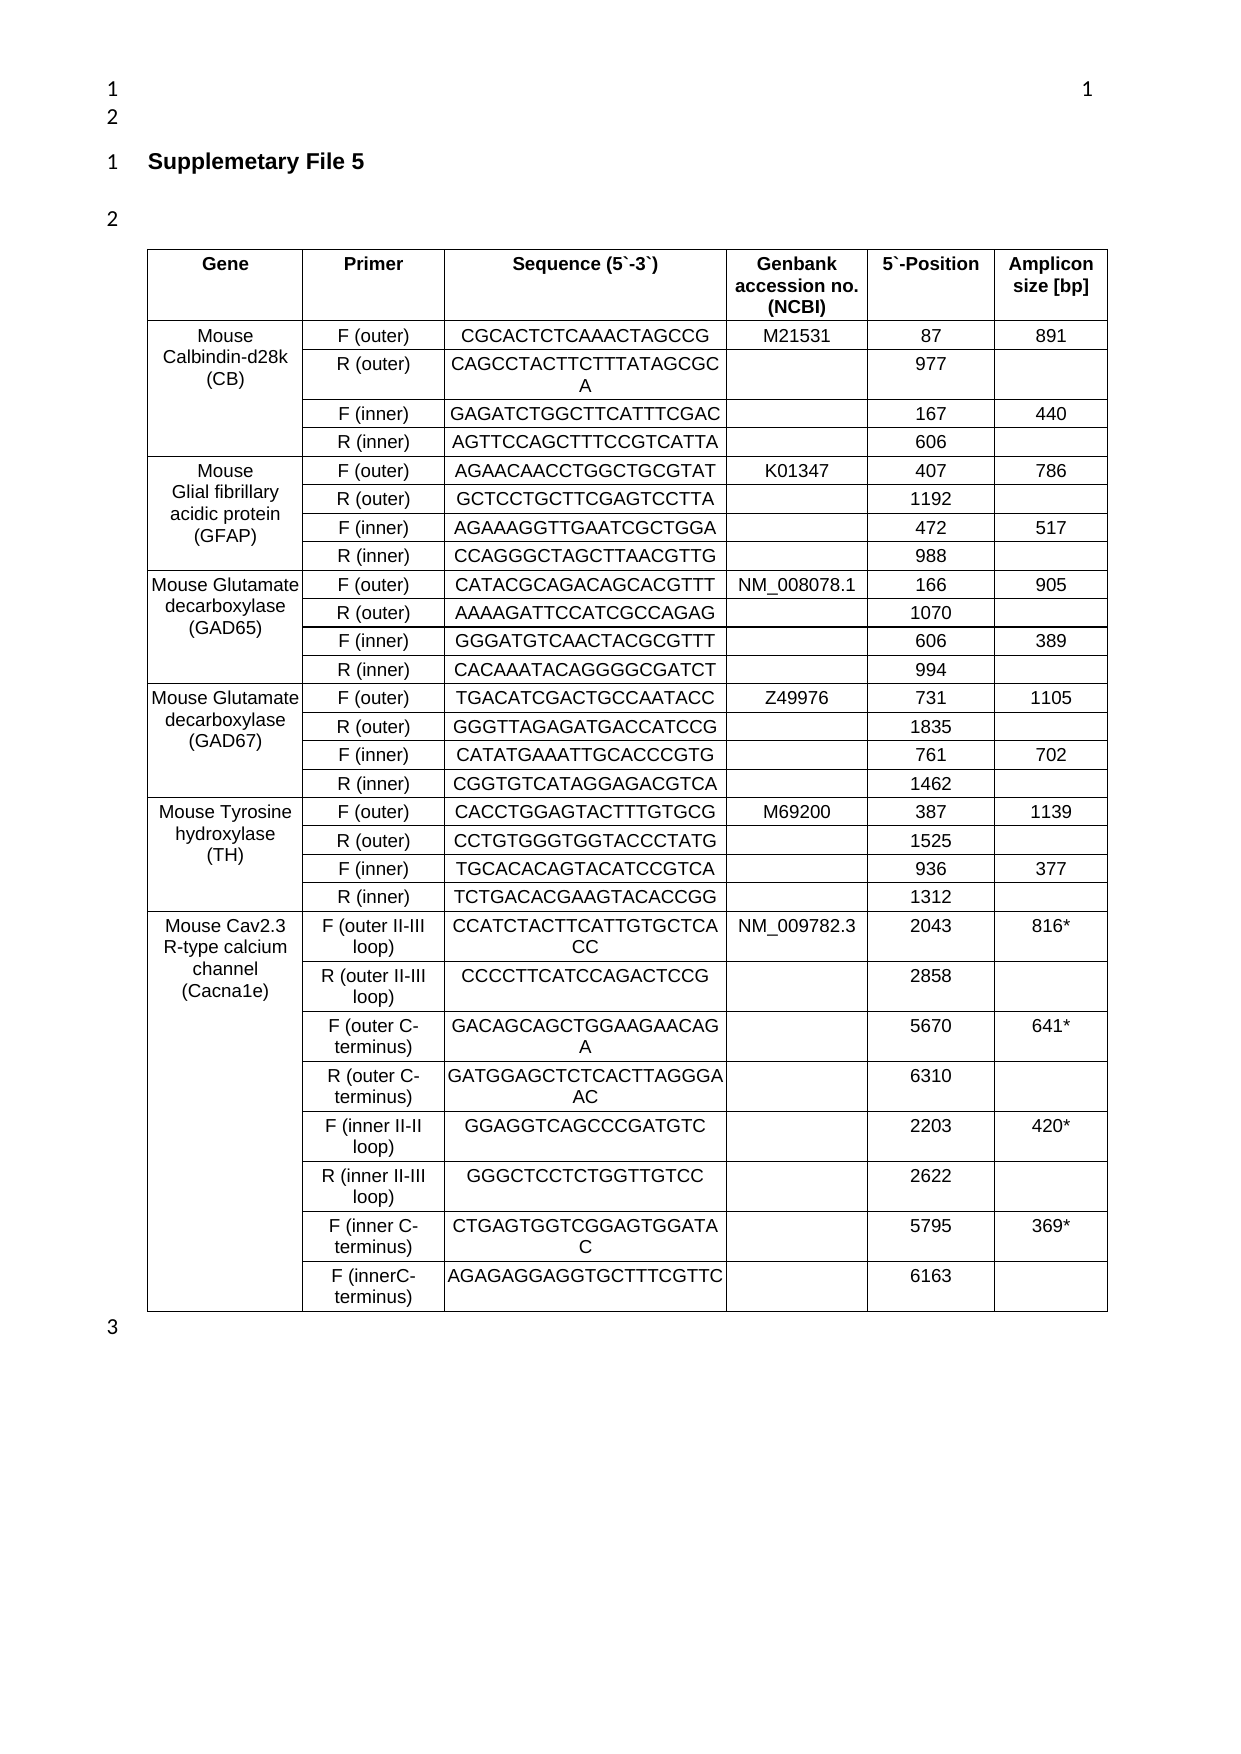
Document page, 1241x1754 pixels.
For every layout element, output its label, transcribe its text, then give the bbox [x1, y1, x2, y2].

table_cell CCCCTTCATCCAGACTCCG [445, 962, 726, 1011]
table_cell [727, 741, 867, 768]
table_cell 87 [868, 321, 994, 349]
table_cell [995, 883, 1107, 911]
table_cell 1192 [868, 485, 994, 513]
table_cell [727, 1162, 867, 1211]
table_cell CCAGGGCTAGCTTAACGTTG [445, 542, 726, 569]
table_cell GGGATGTCAACTACGCGTTT [445, 628, 726, 655]
table_header 5`-Position [868, 250, 994, 320]
table_cell GACAGCAGCTGGAAGAACAGA [445, 1012, 726, 1061]
table_cell 472 [868, 514, 994, 541]
table_cell GATGGAGCTCTCACTTAGGGAAC [445, 1062, 726, 1111]
table_cell 2043 [868, 912, 994, 961]
table_cell 369* [995, 1212, 1107, 1261]
table_cell GGGTTAGAGATGACCATCCG [445, 713, 726, 740]
table_cell [727, 770, 867, 797]
table_cell CAGCCTACTTCTTTATAGCGCA [445, 350, 726, 399]
table_cell 936 [868, 855, 994, 882]
table_cell [727, 485, 867, 513]
table_cell [727, 656, 867, 683]
table_cell R (inner) [303, 883, 444, 911]
table_cell TGCACACAGTACATCCGTCA [445, 855, 726, 882]
table_cell CACAAATACAGGGGCGATCT [445, 656, 726, 683]
table_cell Mouse Cav2.3 R-type calcium channel (Cacna1e) [148, 912, 302, 1311]
table_cell 517 [995, 514, 1107, 541]
table_cell R (outer) [303, 350, 444, 399]
table_cell CATATGAAATTGCACCCGTG [445, 741, 726, 768]
table_cell [727, 400, 867, 427]
table_cell Mouse Glutamate decarboxylase (GAD65) [148, 571, 302, 683]
table_cell GAGATCTGGCTTCATTTCGAC [445, 400, 726, 427]
table_cell F (outer) [303, 684, 444, 712]
table_cell Mouse Glial fibrillary acidic protein (GFAP) [148, 457, 302, 569]
table_cell 5670 [868, 1012, 994, 1061]
table_cell GGGCTCCTCTGGTTGTCC [445, 1162, 726, 1211]
table_cell 1312 [868, 883, 994, 911]
table_cell 988 [868, 542, 994, 569]
table_cell [995, 1062, 1107, 1111]
table_cell F (inner) [303, 855, 444, 882]
table_cell [995, 713, 1107, 740]
table_cell GGAGGTCAGCCCGATGTC [445, 1112, 726, 1161]
table_cell GCTCCTGCTTCGAGTCCTTA [445, 485, 726, 513]
table_cell [727, 514, 867, 541]
table_cell [727, 1212, 867, 1261]
table_cell 377 [995, 855, 1107, 882]
table_cell F (outer II-III loop) [303, 912, 444, 961]
table_cell [995, 485, 1107, 513]
table_cell R (outer) [303, 713, 444, 740]
table_cell 1070 [868, 599, 994, 626]
table_cell 440 [995, 400, 1107, 427]
table_cell [727, 428, 867, 456]
table_cell R (outer II-III loop) [303, 962, 444, 1011]
table_cell 389 [995, 628, 1107, 655]
table_cell R (outer) [303, 485, 444, 513]
table_cell 1525 [868, 826, 994, 854]
table_cell 1139 [995, 798, 1107, 825]
table_cell 407 [868, 457, 994, 484]
table_cell [727, 628, 867, 655]
table_cell CTGAGTGGTCGGAGTGGATAC [445, 1212, 726, 1261]
table_cell R (inner) [303, 542, 444, 569]
table_cell R (inner II-III loop) [303, 1162, 444, 1211]
table_cell [727, 1262, 867, 1311]
table_cell 641* [995, 1012, 1107, 1061]
table_cell 994 [868, 656, 994, 683]
table_cell M69200 [727, 798, 867, 825]
table_cell [727, 1012, 867, 1061]
table_cell [995, 542, 1107, 569]
table_cell F (inner) [303, 514, 444, 541]
table_cell [727, 883, 867, 911]
table_cell 1835 [868, 713, 994, 740]
table_cell 905 [995, 571, 1107, 598]
table_cell F (outer C-terminus) [303, 1012, 444, 1061]
table_cell 2203 [868, 1112, 994, 1161]
table_cell 761 [868, 741, 994, 768]
table_cell AGAGAGGAGGTGCTTTCGTTC [445, 1262, 726, 1311]
table_header Sequence (5`-3`) [445, 250, 726, 320]
table_cell R (inner) [303, 656, 444, 683]
table_header Primer [303, 250, 444, 320]
table_cell R (outer C-terminus) [303, 1062, 444, 1111]
table_cell AAAAGATTCCATCGCCAGAG [445, 599, 726, 626]
table_cell Mouse Glutamate decarboxylase (GAD67) [148, 684, 302, 797]
table_cell 606 [868, 628, 994, 655]
table_cell [727, 855, 867, 882]
table_cell Mouse Tyrosine hydroxylase (TH) [148, 798, 302, 911]
table_cell 6310 [868, 1062, 994, 1111]
table_cell [727, 962, 867, 1011]
table_cell R (outer) [303, 826, 444, 854]
table_cell [995, 428, 1107, 456]
table_cell [727, 350, 867, 399]
table_cell R (inner) [303, 770, 444, 797]
table_cell 606 [868, 428, 994, 456]
table_cell NM_008078.1 [727, 571, 867, 598]
table_cell 786 [995, 457, 1107, 484]
table_cell AGAAAGGTTGAATCGCTGGA [445, 514, 726, 541]
table_cell TCTGACACGAAGTACACCGG [445, 883, 726, 911]
table_cell [727, 826, 867, 854]
table_cell TGACATCGACTGCCAATACC [445, 684, 726, 712]
table_cell [995, 962, 1107, 1011]
table_cell F (outer) [303, 571, 444, 598]
table_cell [995, 770, 1107, 797]
table_cell F (outer) [303, 321, 444, 349]
table_cell M21531 [727, 321, 867, 349]
table_cell [995, 826, 1107, 854]
table_cell CATACGCAGACAGCACGTTT [445, 571, 726, 598]
table_cell [995, 1162, 1107, 1211]
table_cell 166 [868, 571, 994, 598]
table_cell F (outer) [303, 798, 444, 825]
table_cell [727, 713, 867, 740]
table_cell R (outer) [303, 599, 444, 626]
table_cell F (inner) [303, 628, 444, 655]
table_cell Mouse Calbindin-d28k (CB) [148, 321, 302, 456]
table_cell [727, 1062, 867, 1111]
table_cell [995, 1262, 1107, 1311]
table_header Amplicon size [bp] [995, 250, 1107, 320]
table_cell [995, 350, 1107, 399]
table_header Genbank accession no. (NCBI) [727, 250, 867, 320]
table_cell 2622 [868, 1162, 994, 1211]
table_cell K01347 [727, 457, 867, 484]
table_cell Z49976 [727, 684, 867, 712]
table_cell 5795 [868, 1212, 994, 1261]
table_cell 2858 [868, 962, 994, 1011]
table_cell F (inner) [303, 400, 444, 427]
table_cell 6163 [868, 1262, 994, 1311]
table_cell R (inner) [303, 428, 444, 456]
table_cell CGCACTCTCAAACTAGCCG [445, 321, 726, 349]
table_cell [727, 599, 867, 626]
table_cell 891 [995, 321, 1107, 349]
table_cell [727, 1112, 867, 1161]
table_cell CGGTGTCATAGGAGACGTCA [445, 770, 726, 797]
table_cell CCATCTACTTCATTGTGCTCACC [445, 912, 726, 961]
table_cell F (inner C-terminus) [303, 1212, 444, 1261]
table_cell F (outer) [303, 457, 444, 484]
table_cell 167 [868, 400, 994, 427]
table_cell 731 [868, 684, 994, 712]
table_cell F (inner II-II loop) [303, 1112, 444, 1161]
table_cell [995, 656, 1107, 683]
table_cell [995, 599, 1107, 626]
table_cell [727, 542, 867, 569]
table_cell F (innerC-terminus) [303, 1262, 444, 1311]
text Supplemetary File 5 [148, 148, 1093, 174]
table_cell CCTGTGGGTGGTACCCTATG [445, 826, 726, 854]
table_cell F (inner) [303, 741, 444, 768]
table_cell NM_009782.3 [727, 912, 867, 961]
table_cell 387 [868, 798, 994, 825]
table_cell 1105 [995, 684, 1107, 712]
table_cell 977 [868, 350, 994, 399]
table_cell AGTTCCAGCTTTCCGTCATTA [445, 428, 726, 456]
table_cell AGAACAACCTGGCTGCGTAT [445, 457, 726, 484]
table_cell 816* [995, 912, 1107, 961]
table_cell 702 [995, 741, 1107, 768]
table_cell 420* [995, 1112, 1107, 1161]
table_cell CACCTGGAGTACTTTGTGCG [445, 798, 726, 825]
table_cell 1462 [868, 770, 994, 797]
table_header Gene [148, 250, 302, 320]
